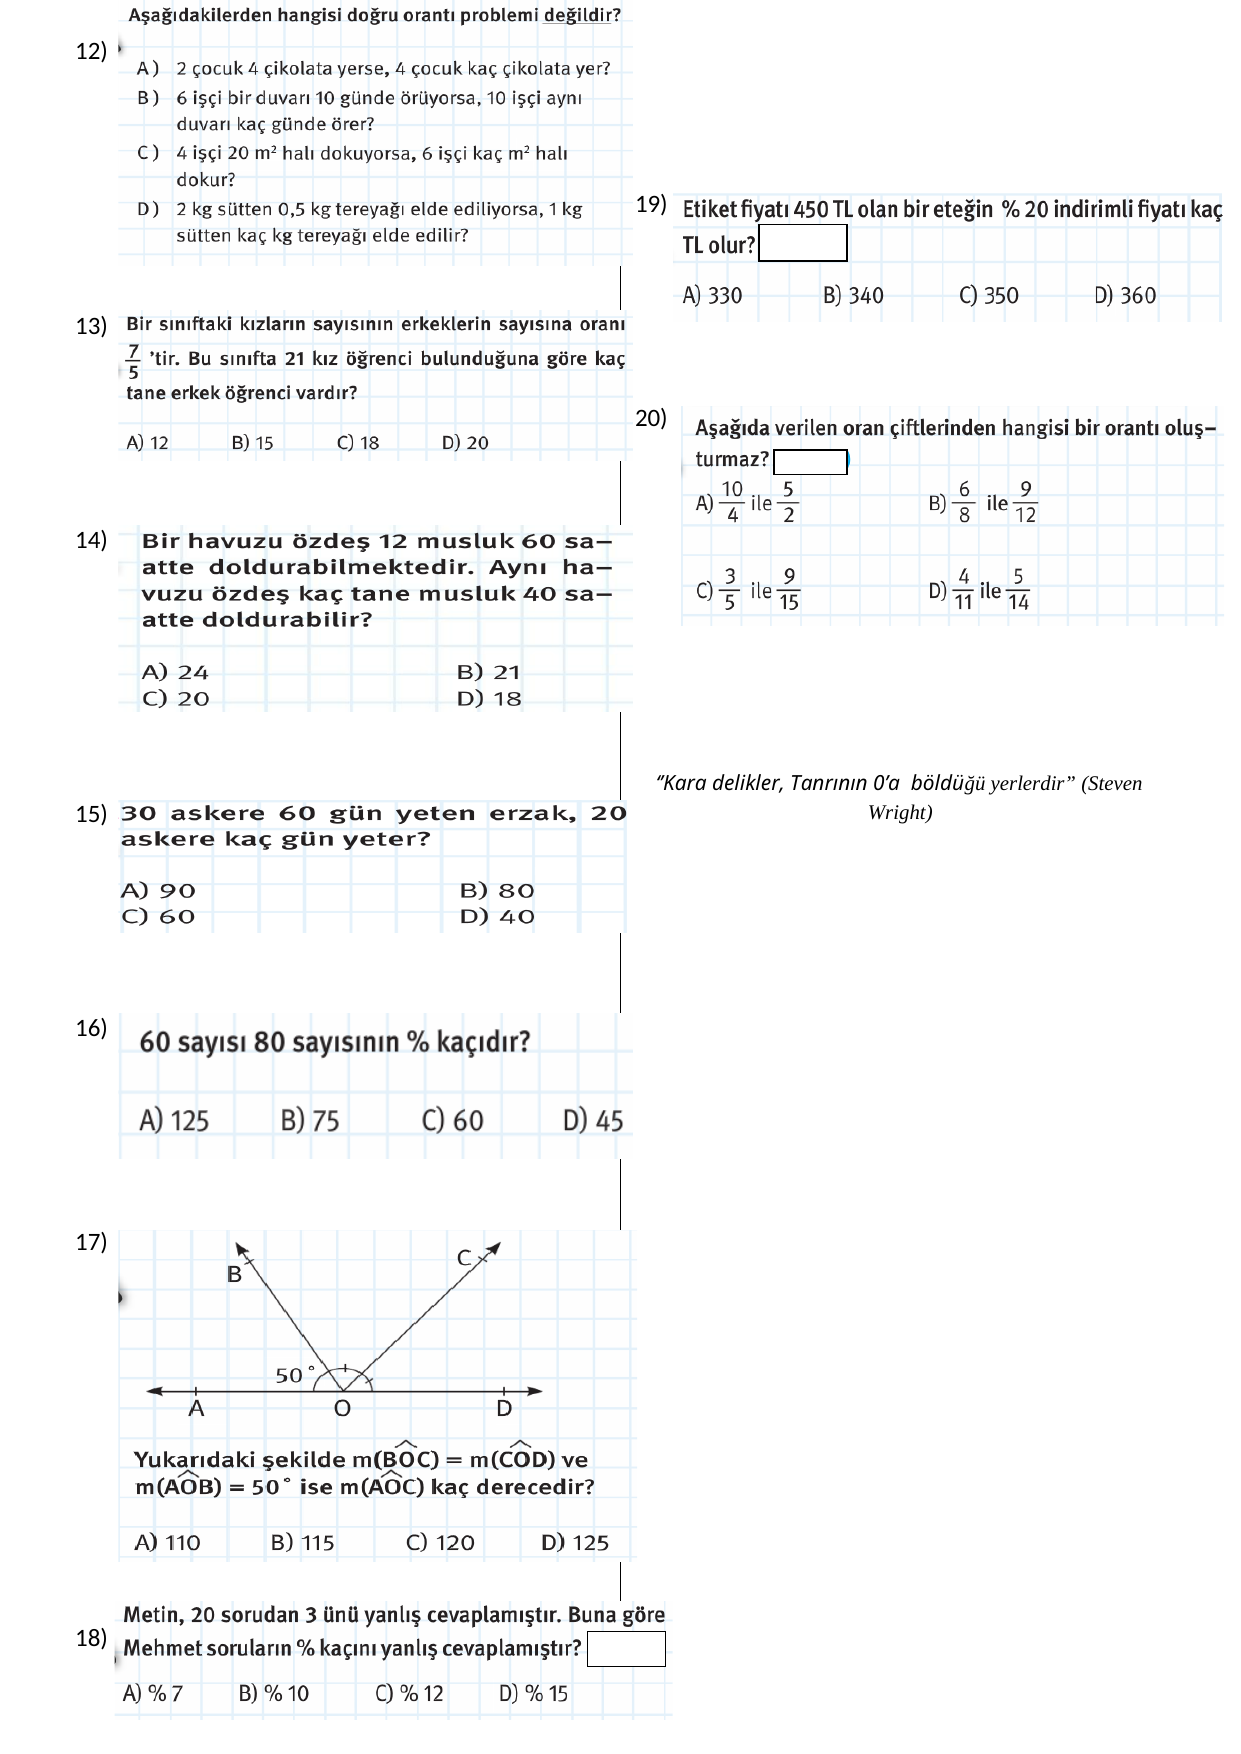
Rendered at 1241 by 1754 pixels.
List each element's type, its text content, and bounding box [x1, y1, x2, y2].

text 17) [75, 1226, 605, 1256]
text 15) [75, 798, 605, 829]
text 12) [75, 35, 118, 66]
picture [118, 525, 633, 712]
picture [114, 1601, 673, 1720]
text 20) [635, 402, 1165, 432]
picture [118, 800, 633, 933]
picture [118, 1230, 638, 1562]
text 16) [75, 1012, 605, 1043]
text 14) [75, 524, 605, 554]
text ‘’Kara delikler, Tanrının 0’a böldüğü yerlerdir” (Steven Wright) [635, 768, 1165, 824]
picture [118, 1013, 633, 1159]
text 19) [635, 188, 673, 218]
text 18) [75, 1622, 114, 1653]
picture [118, 310, 633, 461]
picture [118, 0, 633, 266]
text 13) [75, 310, 118, 341]
picture [673, 188, 1225, 322]
picture [681, 406, 1225, 626]
